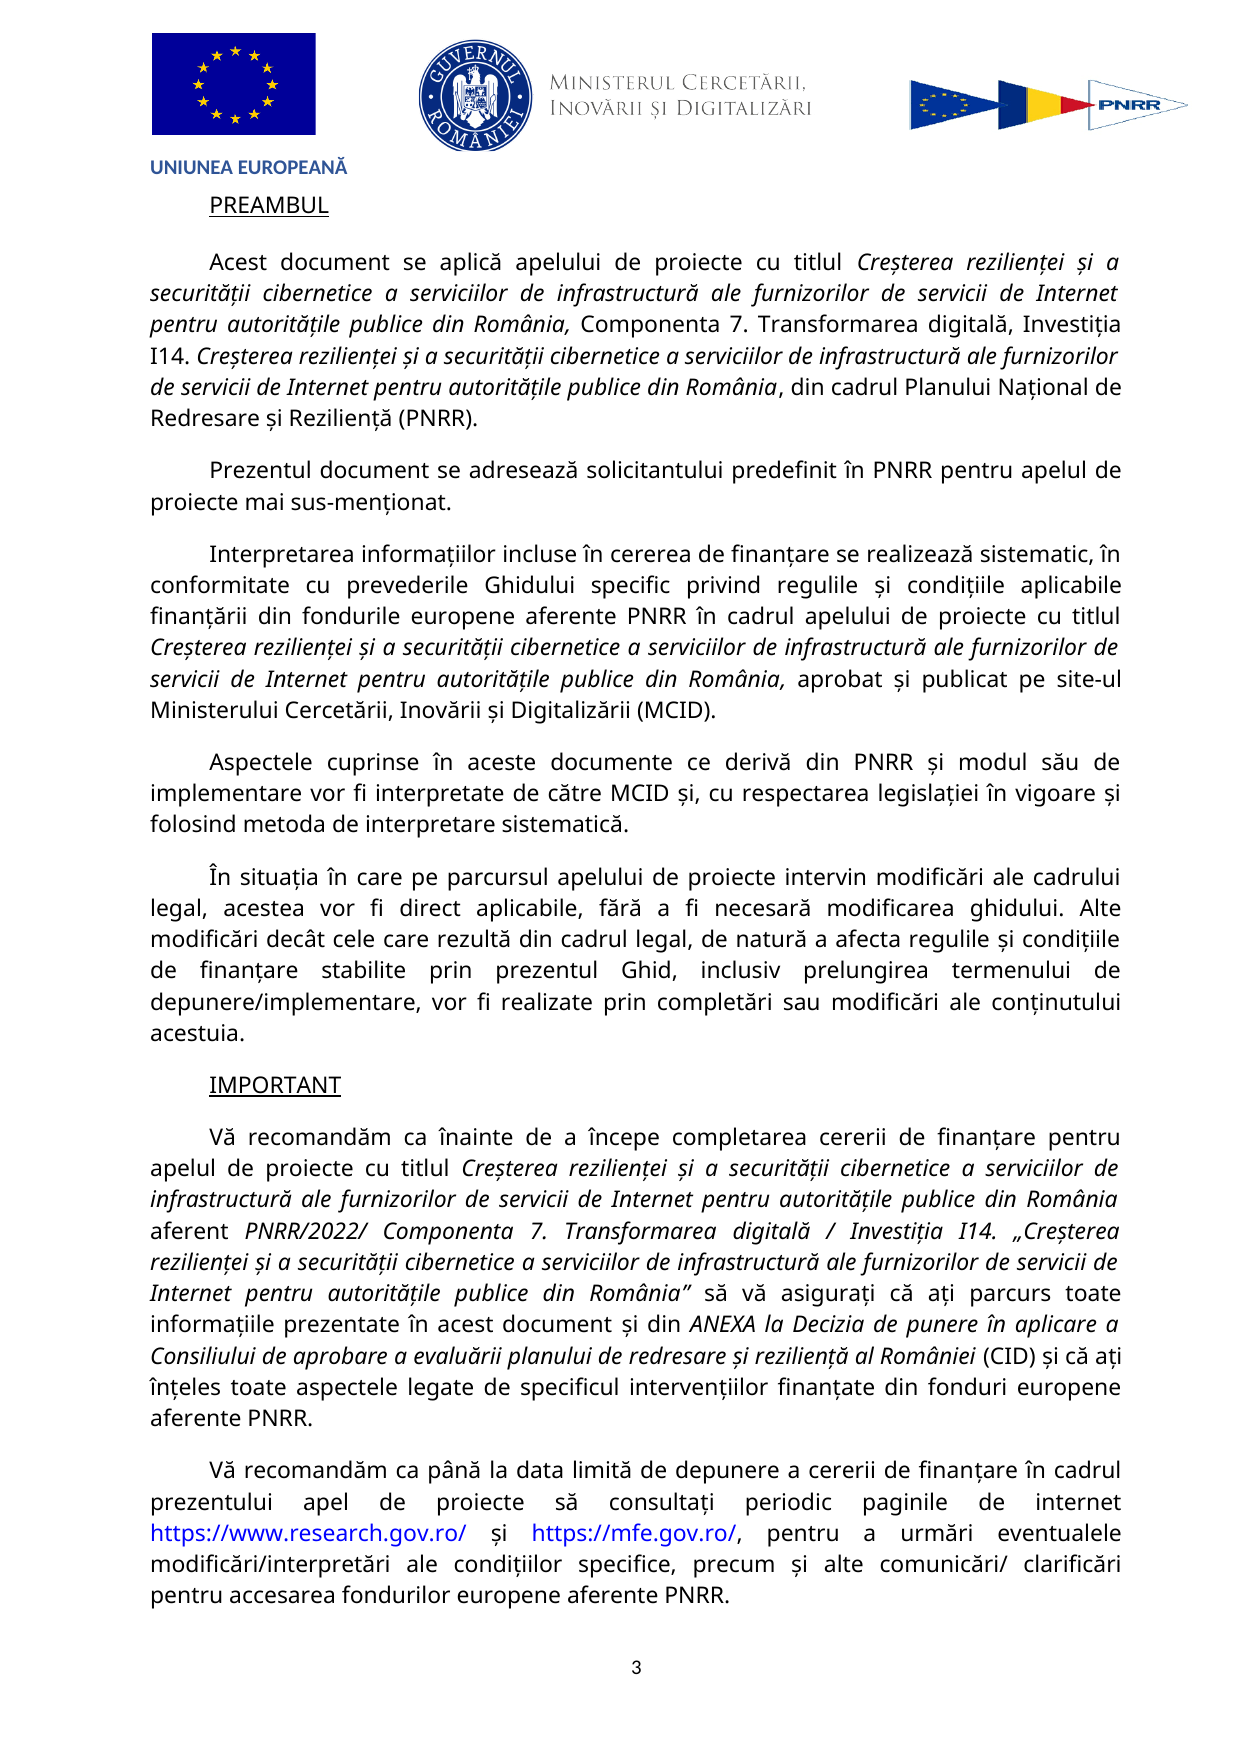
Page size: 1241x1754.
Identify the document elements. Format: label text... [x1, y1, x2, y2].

text În situația în care pe parcursul apelului de proiecte intervin modificări ale cadrului legal, acestea vor fi direct aplicabile, fără a fi necesară modificarea ghidului. Alte modificări decât cele care rezultă din cadrul legal, de natură a afecta regulile și condițiile de finanțare stabilite prin prezentul Ghid, inclusiv prelungirea termenului de depunere/implementare, vor fi realizate prin completări sau modificări ale conținutului acestuia. [150, 861, 1122, 1048]
text Vă recomandăm ca înainte de a începe completarea cererii de finanțare pentru apelul de proiecte cu titlul Creșterea rezilienței și a securității cibernetice a serviciilor de infrastructură ale furnizorilor de servicii de Internet pentru autoritățile publice din România aferent PNRR/2022/ Componenta 7. Transformarea digitală / Investiția I14. „Creșterea rezilienței și a securității cibernetice a serviciilor de infrastructură ale furnizorilor de servicii de Internet pentru autoritățile publice din România” să vă asiguraţi că aţi parcurs toate informaţiile prezentate în acest document şi din ANEXA la Decizia de punere în aplicare a Consiliului de aprobare a evaluării planului de redresare și reziliență al României (CID) și că aţi înţeles toate aspectele legate de specificul intervenţiilor finanţate din fonduri europene aferente PNRR. [150, 1121, 1122, 1433]
text Aspectele cuprinse în aceste documente ce derivă din PNRR și modul său de implementare vor fi interpretate de către MCID și, cu respectarea legislației în vigoare și folosind metoda de interpretare sistematică. [150, 746, 1122, 840]
text Acest document se aplică apelului de proiecte cu titlul Creșterea rezilienței și a securității cibernetice a serviciilor de infrastructură ale furnizorilor de servicii de Internet pentru autoritățile publice din România, Componenta 7. Transformarea digitală, Investiția I14. Creșterea rezilienței și a securității cibernetice a serviciilor de infrastructură ale furnizorilor de servicii de Internet pentru autoritățile publice din România, din cadrul Planului Național de Redresare și Reziliență (PNRR). [150, 246, 1122, 433]
text PREAMBUL [150, 181, 1122, 220]
text Vă recomandăm ca până la data limită de depunere a cererii de finanţare în cadrul prezentului apel de proiecte să consultaţi periodic paginile de internet https://www.research.gov.ro/ și https://mfe.gov.ro/, pentru a urmări eventualele modificări/interpretări ale condiţiilor specifice, precum și alte comunicări/ clarificări pentru accesarea fondurilor europene aferente PNRR. [150, 1454, 1122, 1611]
picture [150, 33, 316, 133]
text IMPORTANT [150, 1069, 1122, 1100]
picture [417, 38, 815, 151]
text Interpretarea informațiilor incluse în cererea de finanțare se realizează sistematic, în conformitate cu prevederile Ghidului specific privind regulile şi condiţiile aplicabile finanţării din fondurile europene aferente PNRR în cadrul apelului de proiecte cu titlul Creșterea rezilienței și a securității cibernetice a serviciilor de infrastructură ale furnizorilor de servicii de Internet pentru autoritățile publice din România, aprobat și publicat pe site-ul Ministerului Cercetării, Inovării și Digitalizării (MCID). [150, 538, 1122, 725]
text Prezentul document se adresează solicitantului predefinit în PNRR pentru apelul de proiecte mai sus-menționat. [150, 454, 1122, 517]
picture [890, 32, 1207, 185]
